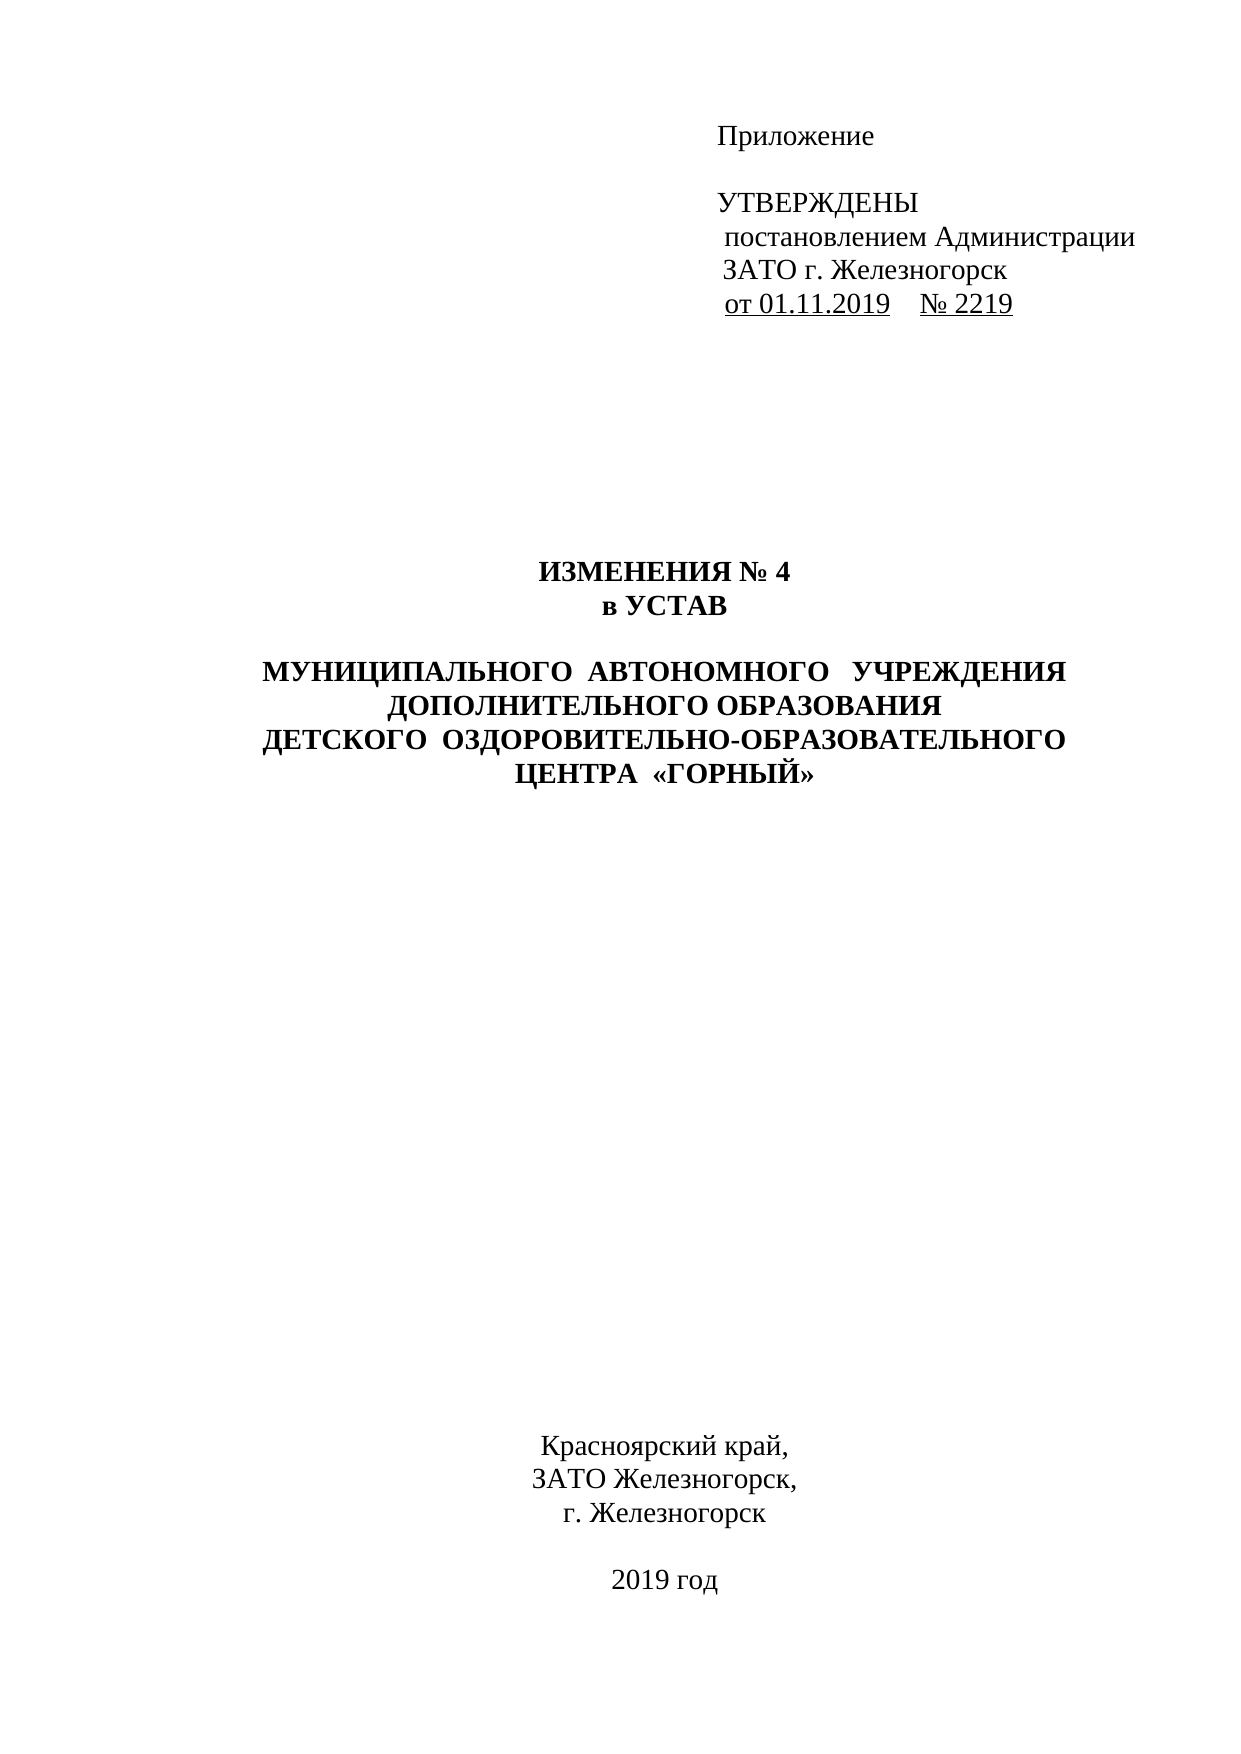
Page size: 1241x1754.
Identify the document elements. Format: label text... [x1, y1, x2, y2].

text ДОПОЛНИТЕЛЬНОГО ОБРАЗОВАНИЯ [177, 689, 1152, 723]
text от 01.11.2019 № 2219 [177, 286, 1152, 319]
text постановлением Администрации [177, 219, 1152, 252]
text ЗАТО г. Железногорск [177, 252, 1152, 286]
text ИЗМЕНЕНИЯ № 4 [177, 554, 1152, 588]
text ЗАТО Железногорск, [177, 1461, 1152, 1495]
text г. Железногорск [177, 1495, 1152, 1528]
text УТВЕРЖДЕНЫ [177, 185, 1152, 219]
text Красноярский край, [177, 1428, 1152, 1461]
text МУНИЦИПАЛЬНОГО АВТОНОМНОГО УЧРЕЖДЕНИЯ [177, 655, 1152, 689]
text ДЕТСКОГО ОЗДОРОВИТЕЛЬНО-ОБРАЗОВАТЕЛЬНОГО [177, 723, 1152, 757]
text 2019 год [177, 1562, 1152, 1596]
text Приложение [177, 118, 1152, 152]
text ЦЕНТРА «ГОРНЫЙ» [177, 757, 1152, 791]
text в УСТАВ [177, 588, 1152, 621]
